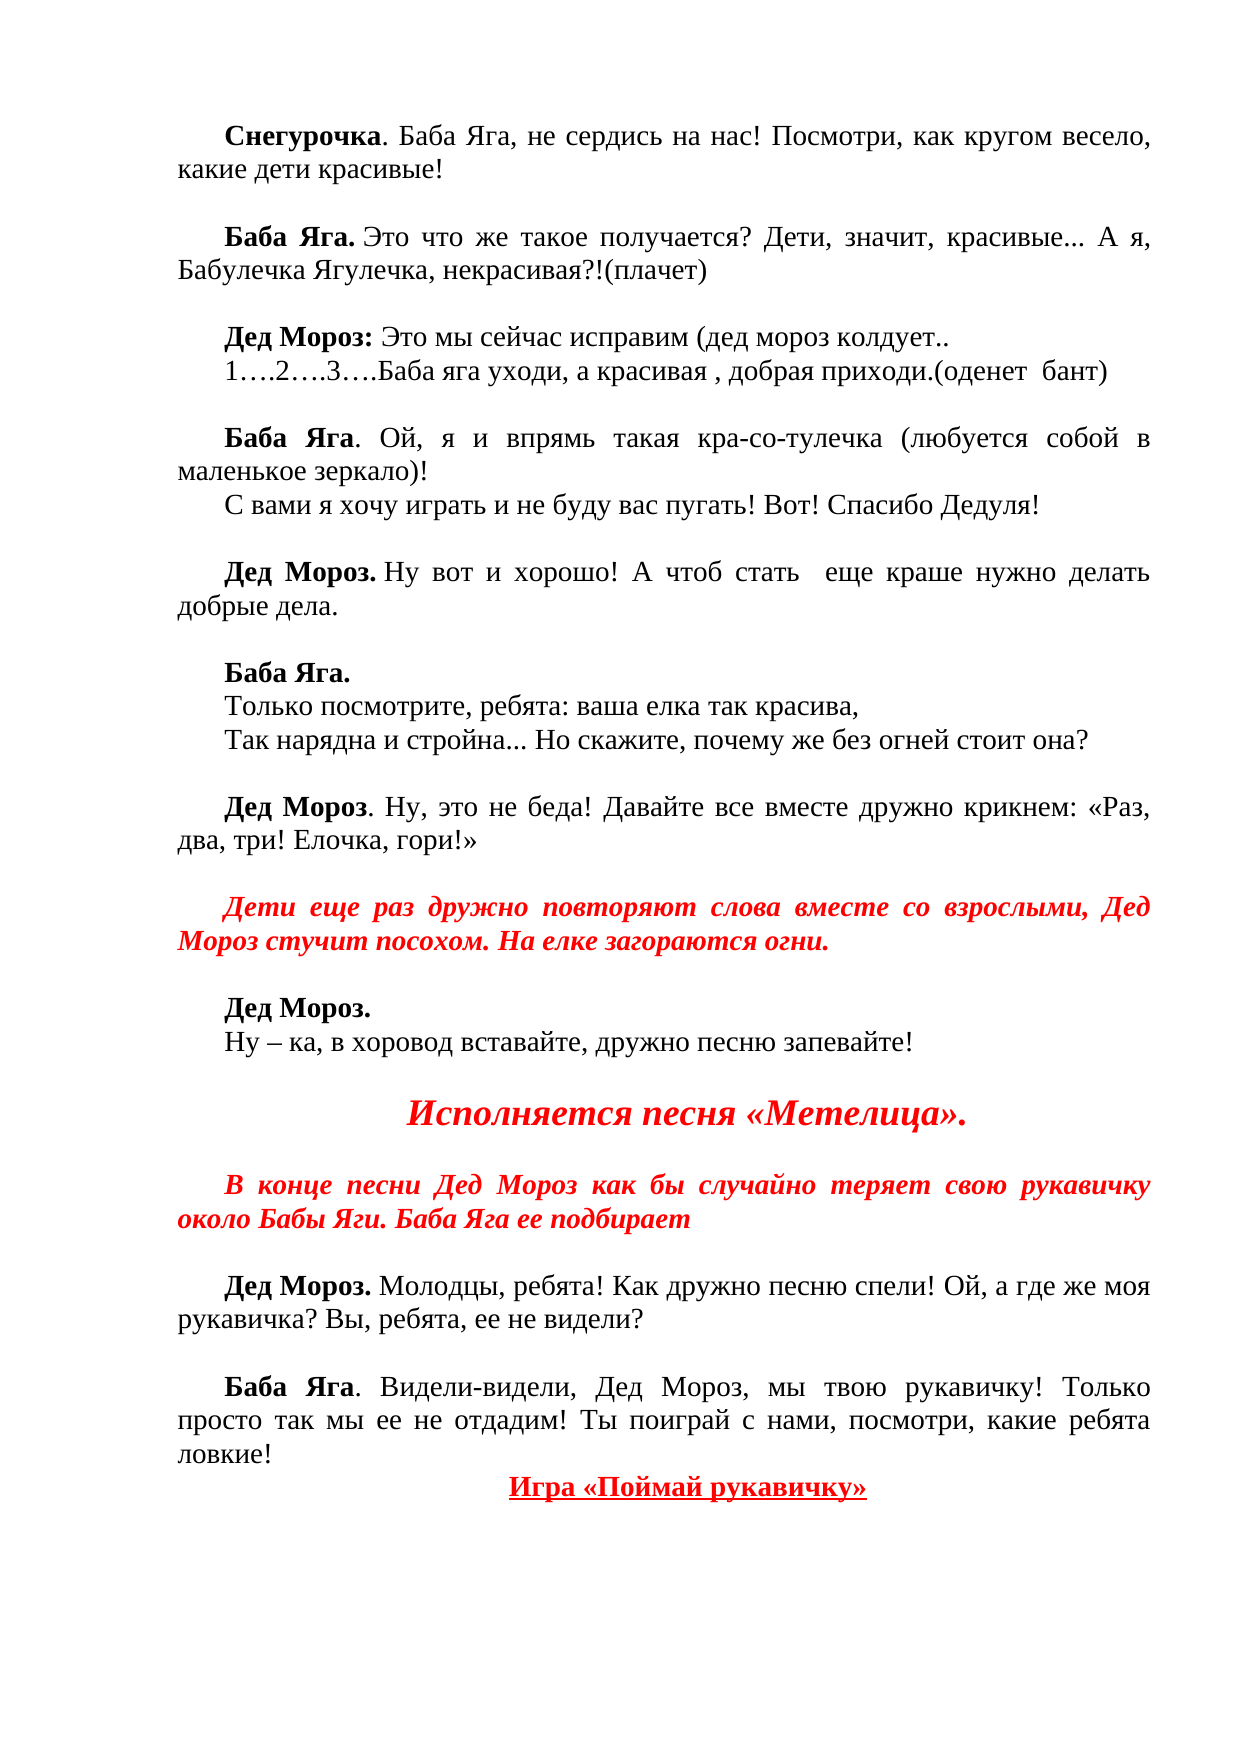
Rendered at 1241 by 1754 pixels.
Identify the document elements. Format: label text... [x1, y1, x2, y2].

text Игра «Поймай рукавичку» [177, 1469, 1152, 1503]
text Баба Яга. Ой, я и впрямь такая кра-со-тулечка (любуется собой в маленькое зеркало)! [177, 420, 1152, 487]
text Дети еще раз дружно повторяют слова вместе со взрослыми, Дед Мороз стучит посохом. На елке загораются огни. [177, 889, 1152, 957]
text 1….2….3….Баба яга уходи, а красивая , добрая приходи.(оденет бант) [177, 353, 1152, 386]
text Баба Яга. [177, 655, 1152, 688]
text Так нарядна и стройна... Но скажите, почему же без огней стоит она? [177, 722, 1152, 755]
text Баба Яга. Видели-видели, Дед Мороз, мы твою рукавичку! Только просто так мы ее не отдадим! Ты поиграй с нами, посмотри, какие ребята ловкие! [177, 1369, 1152, 1469]
text Дед Мороз: Это мы сейчас исправим (дед мороз колдует.. [177, 319, 1152, 353]
text Баба Яга. Это что же такое получается? Дети, значит, красивые... А я, Бабулечка Ягулечка, некрасивая?!(плачет) [177, 219, 1152, 286]
text Только посмотрите, ребята: ваша елка так красива, [177, 688, 1152, 722]
text С вами я хочу играть и не буду вас пугать! Вот! Спасибо Дедуля! [177, 487, 1152, 521]
text В конце песни Дед Мороз как бы случайно теряет свою рукавичку около Бабы Яги. Баба Яга ее подбирает [177, 1167, 1152, 1234]
text Ну – ка, в хоровод вставайте, дружно песню запевайте! [177, 1024, 1152, 1057]
text Дед Мороз. Ну, это не беда! Давайте все вместе дружно крикнем: «Раз, два, три! Елочка, гори!» [177, 789, 1152, 856]
text Дед Мороз. Ну вот и хорошо! А чтоб стать еще краше нужно делать добрые дела. [177, 554, 1152, 621]
text Исполняется песня «Метелица». [177, 1091, 1152, 1134]
text Снегурочка. Баба Яга, не сердись на нас! Посмотри, как кругом весело, какие дети красивые! [177, 118, 1152, 185]
text Дед Мороз. Молодцы, ребята! Как дружно песню спели! Ой, а где же моя рукавичка? Вы, ребята, ее не видели? [177, 1268, 1152, 1335]
text Дед Мороз. [177, 990, 1152, 1024]
